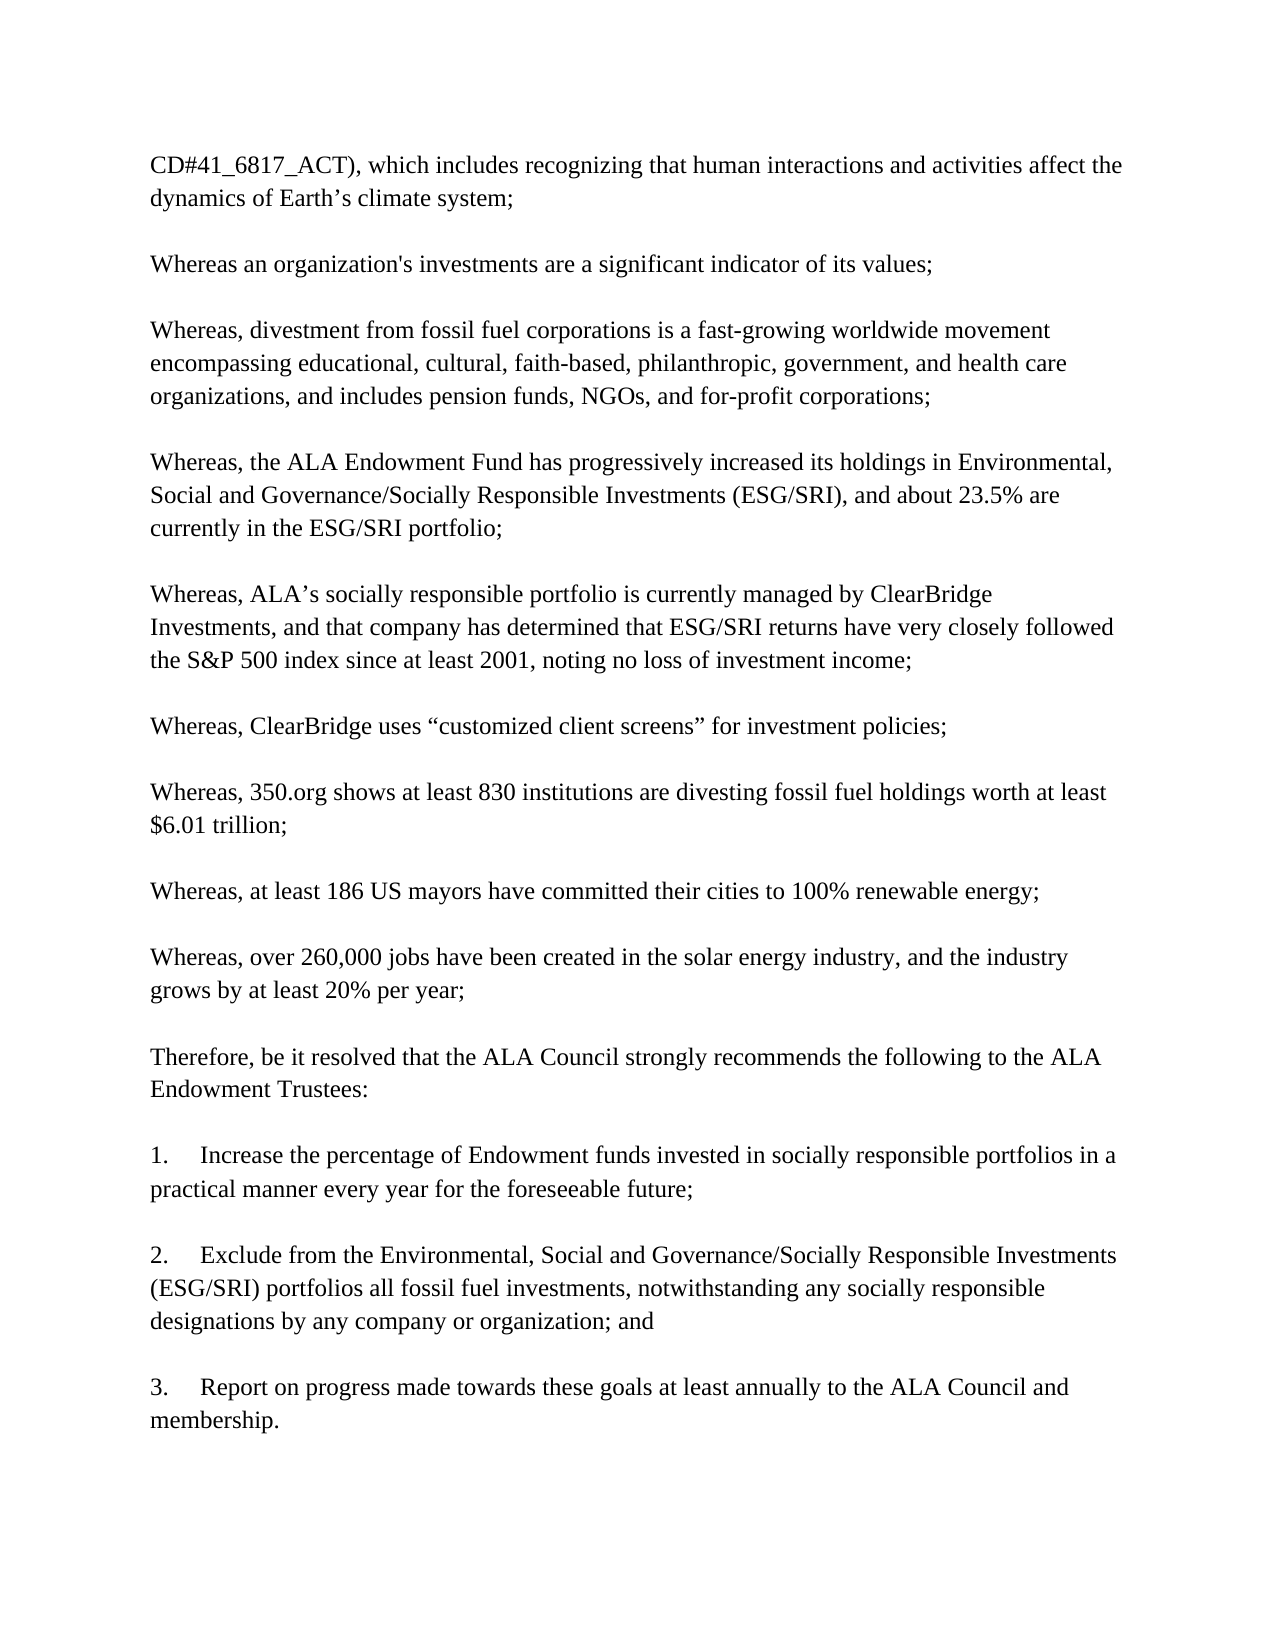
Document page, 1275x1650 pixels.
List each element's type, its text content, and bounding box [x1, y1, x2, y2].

text Therefore, be it resolved that the ALA Council strongly recommends the following to the ALA Endowment Trustees: [150, 1042, 1125, 1103]
text Whereas, over 260,000 jobs have been created in the solar energy industry, and the industry grows by at least 20% per year; [150, 942, 1125, 1004]
text Whereas, ClearBridge uses “customized client screens” for investment policies; [150, 711, 1125, 740]
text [150, 150, 1125, 212]
text Whereas, 350.org shows at least 830 institutions are divesting fossil fuel holdings worth at least $6.01 trillion; [150, 777, 1125, 839]
text 1. Increase the percentage of Endowment funds invested in socially responsible portfolios in a practical manner every year for the foreseeable future; [150, 1141, 1125, 1202]
text 3. Report on progress made towards these goals at least annually to the ALA Council and membership. [150, 1372, 1125, 1433]
text Whereas, divestment from fossil fuel corporations is a fast-growing worldwide movement encompassing educational, cultural, faith-based, philanthropic, government, and health care organizations, and includes pension funds, NGOs, and for-profit corporations; [150, 315, 1125, 410]
text Whereas, ALA’s socially responsible portfolio is currently managed by ClearBridge Investments, and that company has determined that ESG/SRI returns have very closely followed the S&P 500 index since at least 2001, noting no loss of investment income; [150, 579, 1125, 674]
text 2. Exclude from the Environmental, Social and Governance/Socially Responsible Investments (ESG/SRI) portfolios all fossil fuel investments, notwithstanding any socially responsible designations by any company or organization; and [150, 1240, 1125, 1334]
text Whereas, the ALA Endowment Fund has progressively increased its holdings in Environmental, Social and Governance/Socially Responsible Investments (ESG/SRI), and about 23.5% are currently in the ESG/SRI portfolio; [150, 447, 1125, 542]
text Whereas, at least 186 US mayors have committed their cities to 100% renewable energy; [150, 876, 1125, 905]
text Whereas an organization's investments are a significant indicator of its values; [150, 249, 1125, 278]
